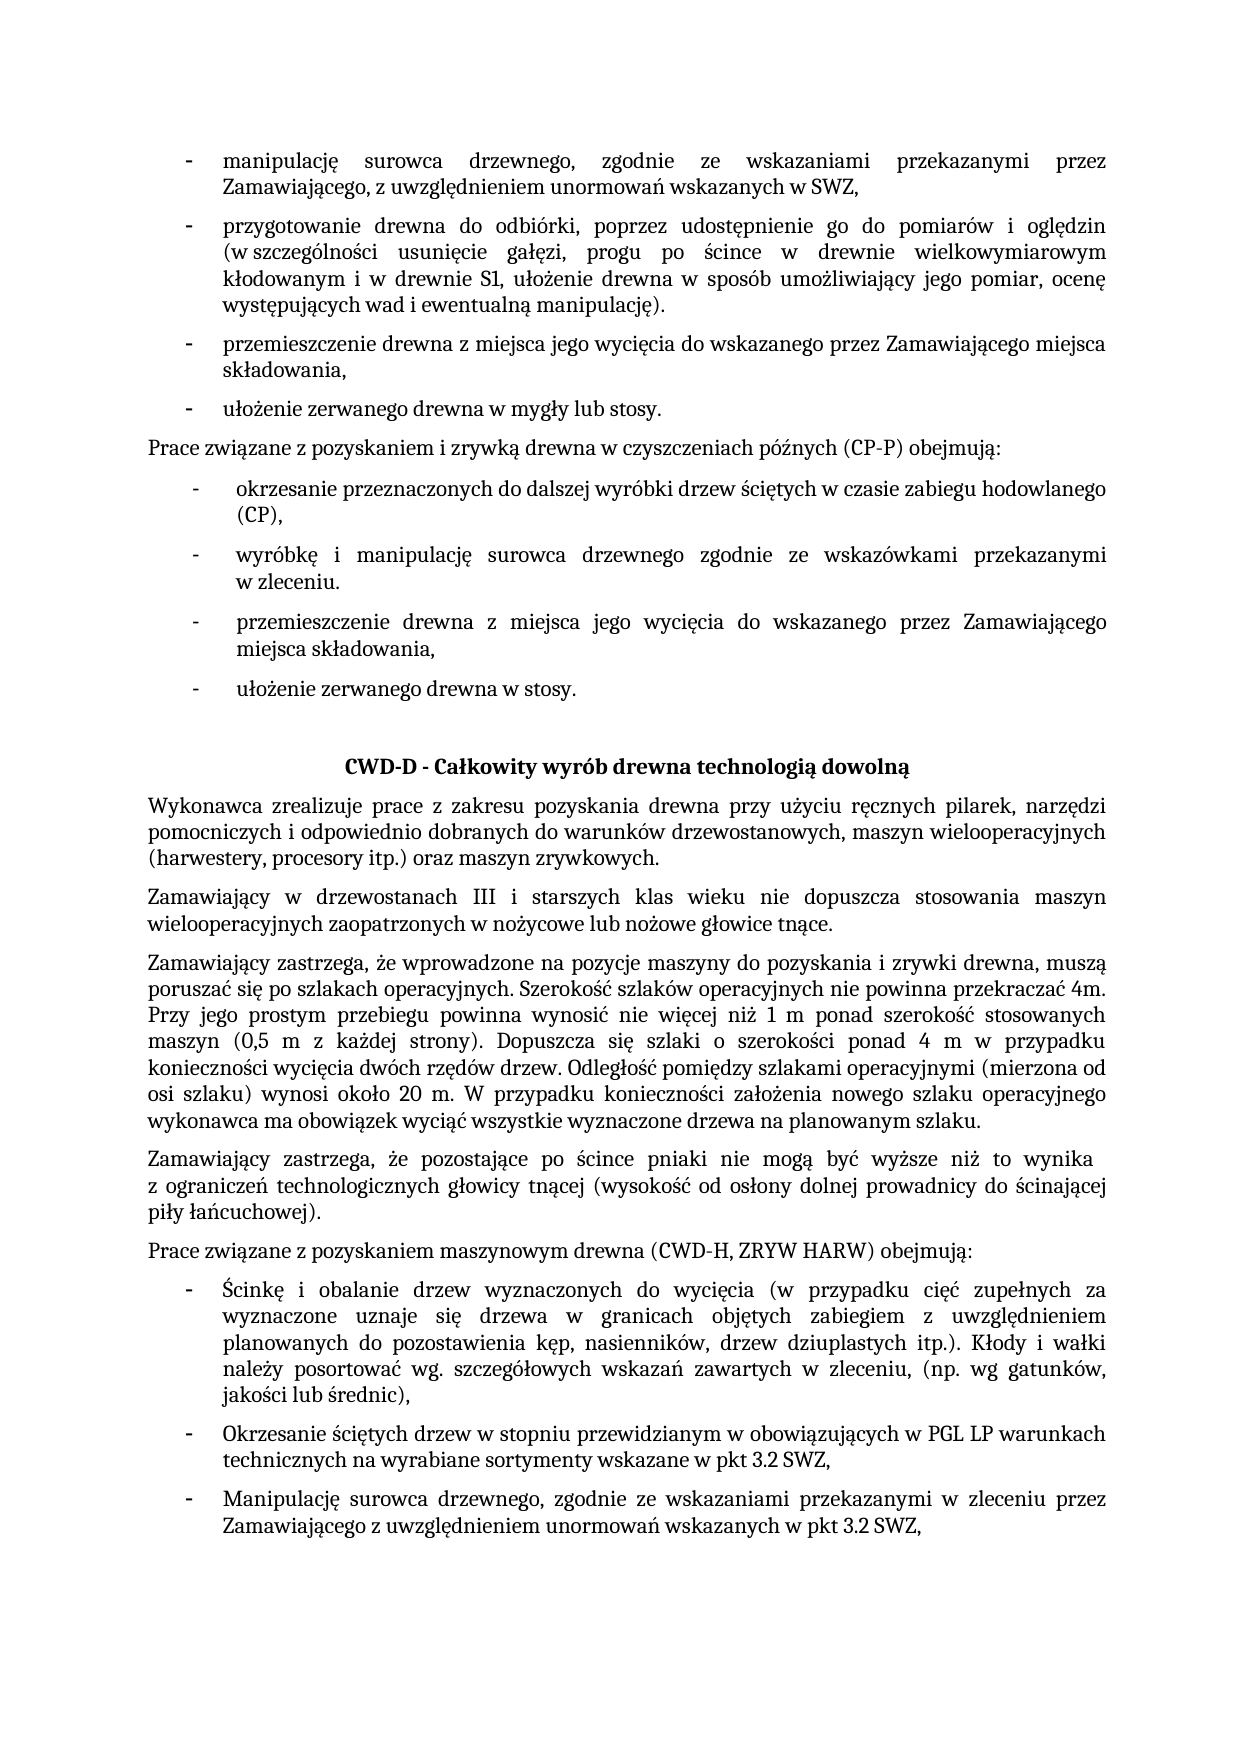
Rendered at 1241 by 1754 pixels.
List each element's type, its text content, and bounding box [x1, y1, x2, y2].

text Prace związane z pozyskaniem i zrywką drewna w czyszczeniach późnych (CP-P) obejmują: [148, 435, 1107, 461]
text Zamawiający w drzewostanach III i starszych klas wieku nie dopuszcza stosowania maszyn wielooperacyjnych zaopatrzonych w nożycowe lub nożowe głowice tnące. [148, 884, 1107, 937]
list okrzesanie przeznaczonych do dalszej wyróbki drzew ściętych w czasie zabiegu hodowlanego (CP), [192, 474, 1107, 528]
list Okrzesanie ściętych drzew w stopniu przewidzianym w obowiązujących w PGL LP warunkach technicznych na wyrabiane sortymenty wskazane w pkt 3.2 SWZ, [185, 1421, 1107, 1474]
text Zamawiający zastrzega, że wprowadzone na pozycje maszyny do pozyskania i zrywki drewna, muszą poruszać się po szlakach operacyjnych. Szerokość szlaków operacyjnych nie powinna przekraczać 4m. Przy jego prostym przebiegu powinna wynosić nie więcej niż 1 m ponad szerokość stosowanych maszyn (0,5 m z każdej strony). Dopuszcza się szlaki o szerokości ponad 4 m w przypadku konieczności wycięcia dwóch rzędów drzew. Odległość pomiędzy szlakami operacyjnymi (mierzona od osi szlaku) wynosi około 20 m. W przypadku konieczności założenia nowego szlaku operacyjnego wykonawca ma obowiązek wyciąć wszystkie wyznaczone drzewa na planowanym szlaku. [148, 949, 1107, 1134]
text Wykonawca zrealizuje prace z zakresu pozyskania drewna przy użyciu ręcznych pilarek, narzędzi pomocniczych i odpowiednio dobranych do warunków drzewostanowych, maszyn wielooperacyjnych (harwestery, procesory itp.) oraz maszyn zrywkowych. [148, 792, 1107, 872]
list ułożenie zerwanego drewna w stosy. [192, 674, 1107, 702]
text CWD-D - Całkowity wyrób drewna technologią dowolną [148, 754, 1107, 780]
list wyróbkę i manipulację surowca drzewnego zgodnie ze wskazówkami przekazanymi w zleceniu. [192, 541, 1107, 595]
list Ścinkę i obalanie drzew wyznaczonych do wycięcia (w przypadku cięć zupełnych za wyznaczone uznaje się drzewa w granicach objętych zabiegiem z uwzględnieniem planowanych do pozostawienia kęp, nasienników, drzew dziuplastych itp.). Kłody i wałki należy posortować wg. szczegółowych wskazań zawartych w zleceniu, (np. wg gatunków, jakości lub średnic), [185, 1277, 1107, 1408]
list przemieszczenie drewna z miejsca jego wycięcia do wskazanego przez Zamawiającego miejsca składowania, [192, 607, 1107, 662]
list Manipulację surowca drzewnego, zgodnie ze wskazaniami przekazanymi w zleceniu przez Zamawiającego z uwzględnieniem unormowań wskazanych w pkt 3.2 SWZ, [185, 1486, 1107, 1539]
list przygotowanie drewna do odbiórki, poprzez udostępnienie go do pomiarów i oględzin (w szczególności usunięcie gałęzi, progu po ścince w drewnie wielkowymiarowym kłodowanym i w drewnie S1, ułożenie drewna w sposób umożliwiający jego pomiar, ocenę występujących wad i ewentualną manipulację). [185, 213, 1107, 318]
list manipulację surowca drzewnego, zgodnie ze wskazaniami przekazanymi przez Zamawiającego, z uwzględnieniem unormowań wskazanych w SWZ, [185, 148, 1107, 200]
text Prace związane z pozyskaniem maszynowym drewna (CWD-H, ZRYW HARW) obejmują: [148, 1238, 1107, 1264]
list przemieszczenie drewna z miejsca jego wycięcia do wskazanego przez Zamawiającego miejsca składowania, [185, 331, 1107, 383]
text Zamawiający zastrzega, że pozostające po ścince pniaki nie mogą być wyższe niż to wynika z ograniczeń technologicznych głowicy tnącej (wysokość od osłony dolnej prowadnicy do ścinającej piły łańcuchowej). [148, 1146, 1107, 1225]
list ułożenie zerwanego drewna w mygły lub stosy. [185, 396, 1107, 422]
